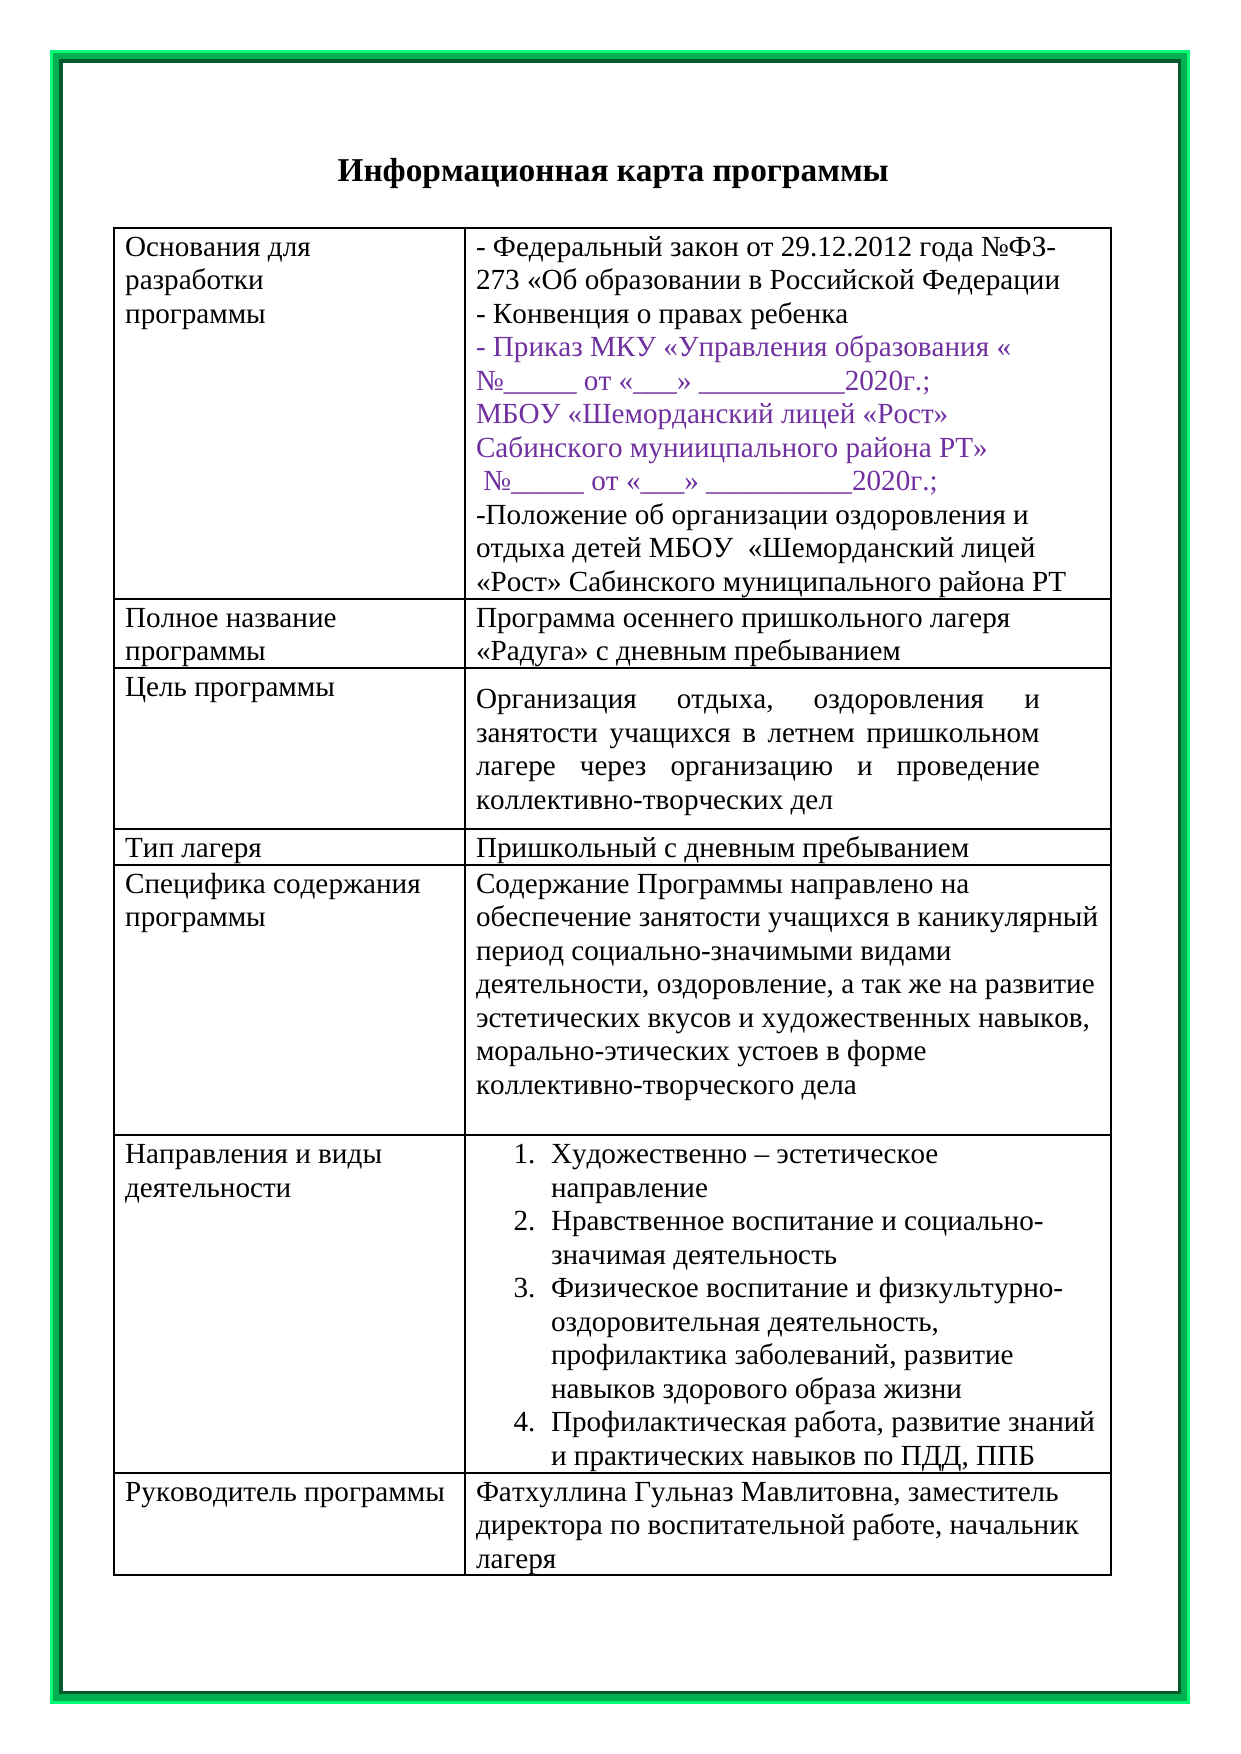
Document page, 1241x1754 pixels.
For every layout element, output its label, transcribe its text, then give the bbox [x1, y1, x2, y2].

table_cell Пришкольный с дневным пребыванием [466, 830, 1110, 864]
table_cell Специфика содержания программы [115, 866, 464, 1134]
table_cell Программа осеннего пришкольного лагеря «Радуга» с дневным пребыванием [466, 600, 1110, 667]
table_cell Направления и виды деятельности [115, 1136, 464, 1472]
table_cell Организация отдыха, оздоровления и занятости учащихся в летнем пришкольном лагере через организацию и проведение коллективно-творческих дел [466, 669, 1110, 828]
table_cell Фатхуллина Гульназ Мавлитовна, заместитель директора по воспитательной работе, начальник лагеря [466, 1474, 1110, 1574]
table_cell Художественно – эстетическое направление Нравственное воспитание и социально-значимая деятельность Физическое воспитание и физкультурно-оздоровительная деятельность, профилактика заболеваний, развитие навыков здорового образа жизни Профилактическая работа, развитие знаний и практических навыков по ПДД, ППБ [466, 1136, 1110, 1472]
table_cell Содержание Программы направлено на обеспечение занятости учащихся в каникулярный период социально-значимыми видами деятельности, оздоровление, а так же на развитие эстетических вкусов и художественных навыков, морально-этических устоев в форме коллективно-творческого дела [466, 866, 1110, 1134]
table_cell Руководитель программы [115, 1474, 464, 1574]
table_header Основания для разработки программы [115, 229, 464, 598]
text Информационная карта программы [112, 150, 1128, 188]
table_cell Цель программы [115, 669, 464, 828]
table_header - Федеральный закон от 29.12.2012 года №ФЗ-273 «Об образовании в Российской Федерации - Конвенция о правах ребенка - Приказ МКУ «Управления образования « №_____ от «___» __________2020г.; МБОУ «Шеморданский лицей «Рост» Сабинского муниицпального района РТ» №_____ от «___» __________2020г.; -Положение об организации оздоровления и отдыха детей МБОУ «Шеморданский лицей «Рост» Сабинского муниципального района РТ [466, 229, 1110, 598]
table_cell Полное название программы [115, 600, 464, 667]
table_cell Тип лагеря [115, 830, 464, 864]
